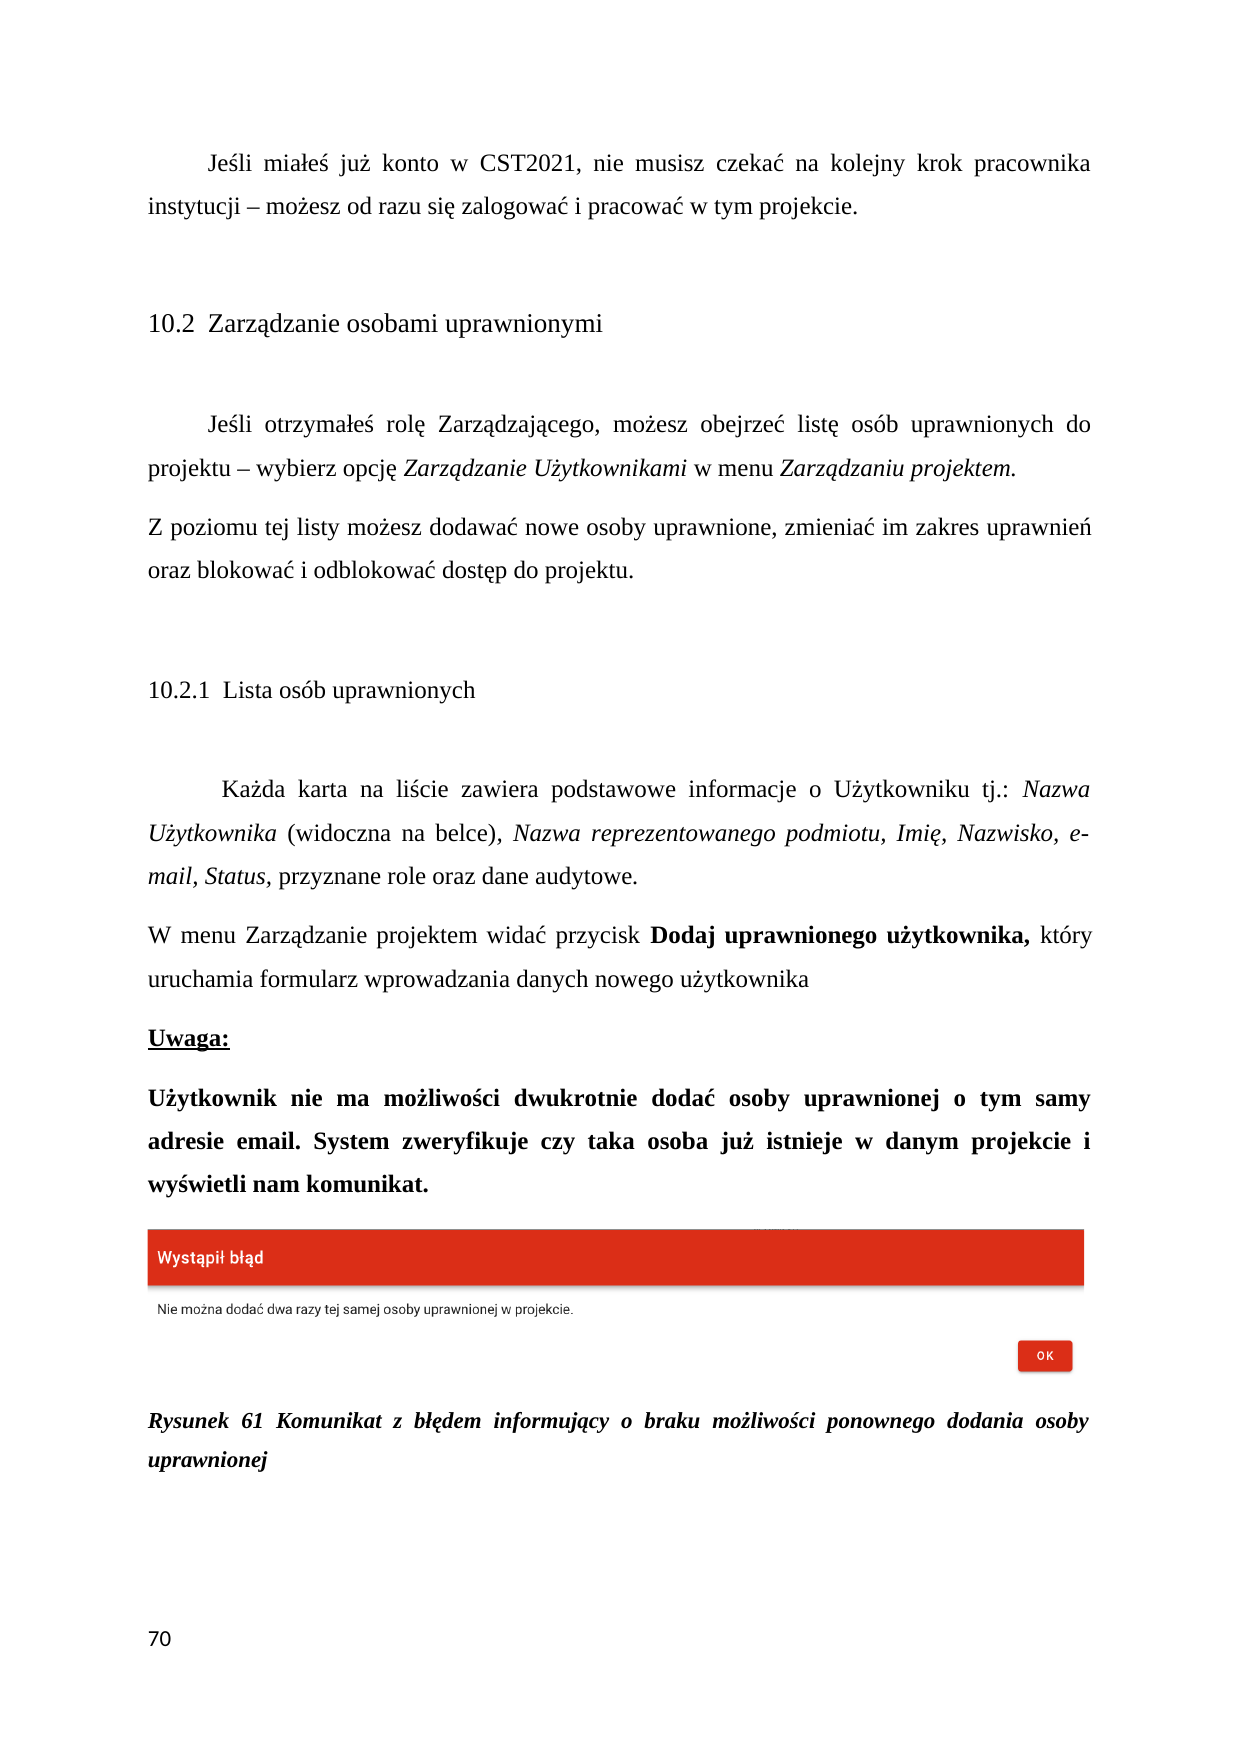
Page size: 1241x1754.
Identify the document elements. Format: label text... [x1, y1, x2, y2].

text Każda karta na liście zawiera podstawowe informacje o Użytkowniku tj.: Nazwa Użytkownika (widoczna na belce), Nazwa reprezentowanego podmiotu, Imię, Nazwisko, e-mail, Status, przyznane role oraz dane audytowe. [148, 774, 1092, 889]
text Jeśli miałeś już konto w CST2021, nie musisz czekać na kolejny krok pracownika instytucji – możesz od razu się zalogować i pracować w tym projekcie. [148, 148, 1092, 219]
subtitle Zarządzanie osobami uprawnionymi [148, 307, 1092, 338]
text Uwaga: [148, 1023, 1092, 1052]
text Rysunek 61 Komunikat z błędem informujący o braku możliwości ponownego dodania osoby uprawnionej [148, 1407, 1092, 1473]
text Jeśli otrzymałeś rolę Zarządzającego, możesz obejrzeć listę osób uprawnionych do projektu – wybierz opcję Zarządzanie Użytkownikami w menu Zarządzaniu projektem. [148, 409, 1092, 481]
text Z poziomu tej listy możesz dodawać nowe osoby uprawnione, zmieniać im zakres uprawnień oraz blokować i odblokować dostęp do projektu. [148, 512, 1092, 584]
subtitle Lista osób uprawnionych [148, 675, 1092, 704]
text W menu Zarządzanie projektem widać przycisk Dodaj uprawnionego użytkownika, który uruchamia formularz wprowadzania danych nowego użytkownika [148, 921, 1092, 992]
picture [147, 1229, 1085, 1377]
text Użytkownik nie ma możliwości dwukrotnie dodać osoby uprawnionej o tym samy adresie email. System zweryfikuje czy taka osoba już istnieje w danym projekcie i wyświetli nam komunikat. [148, 1083, 1092, 1198]
